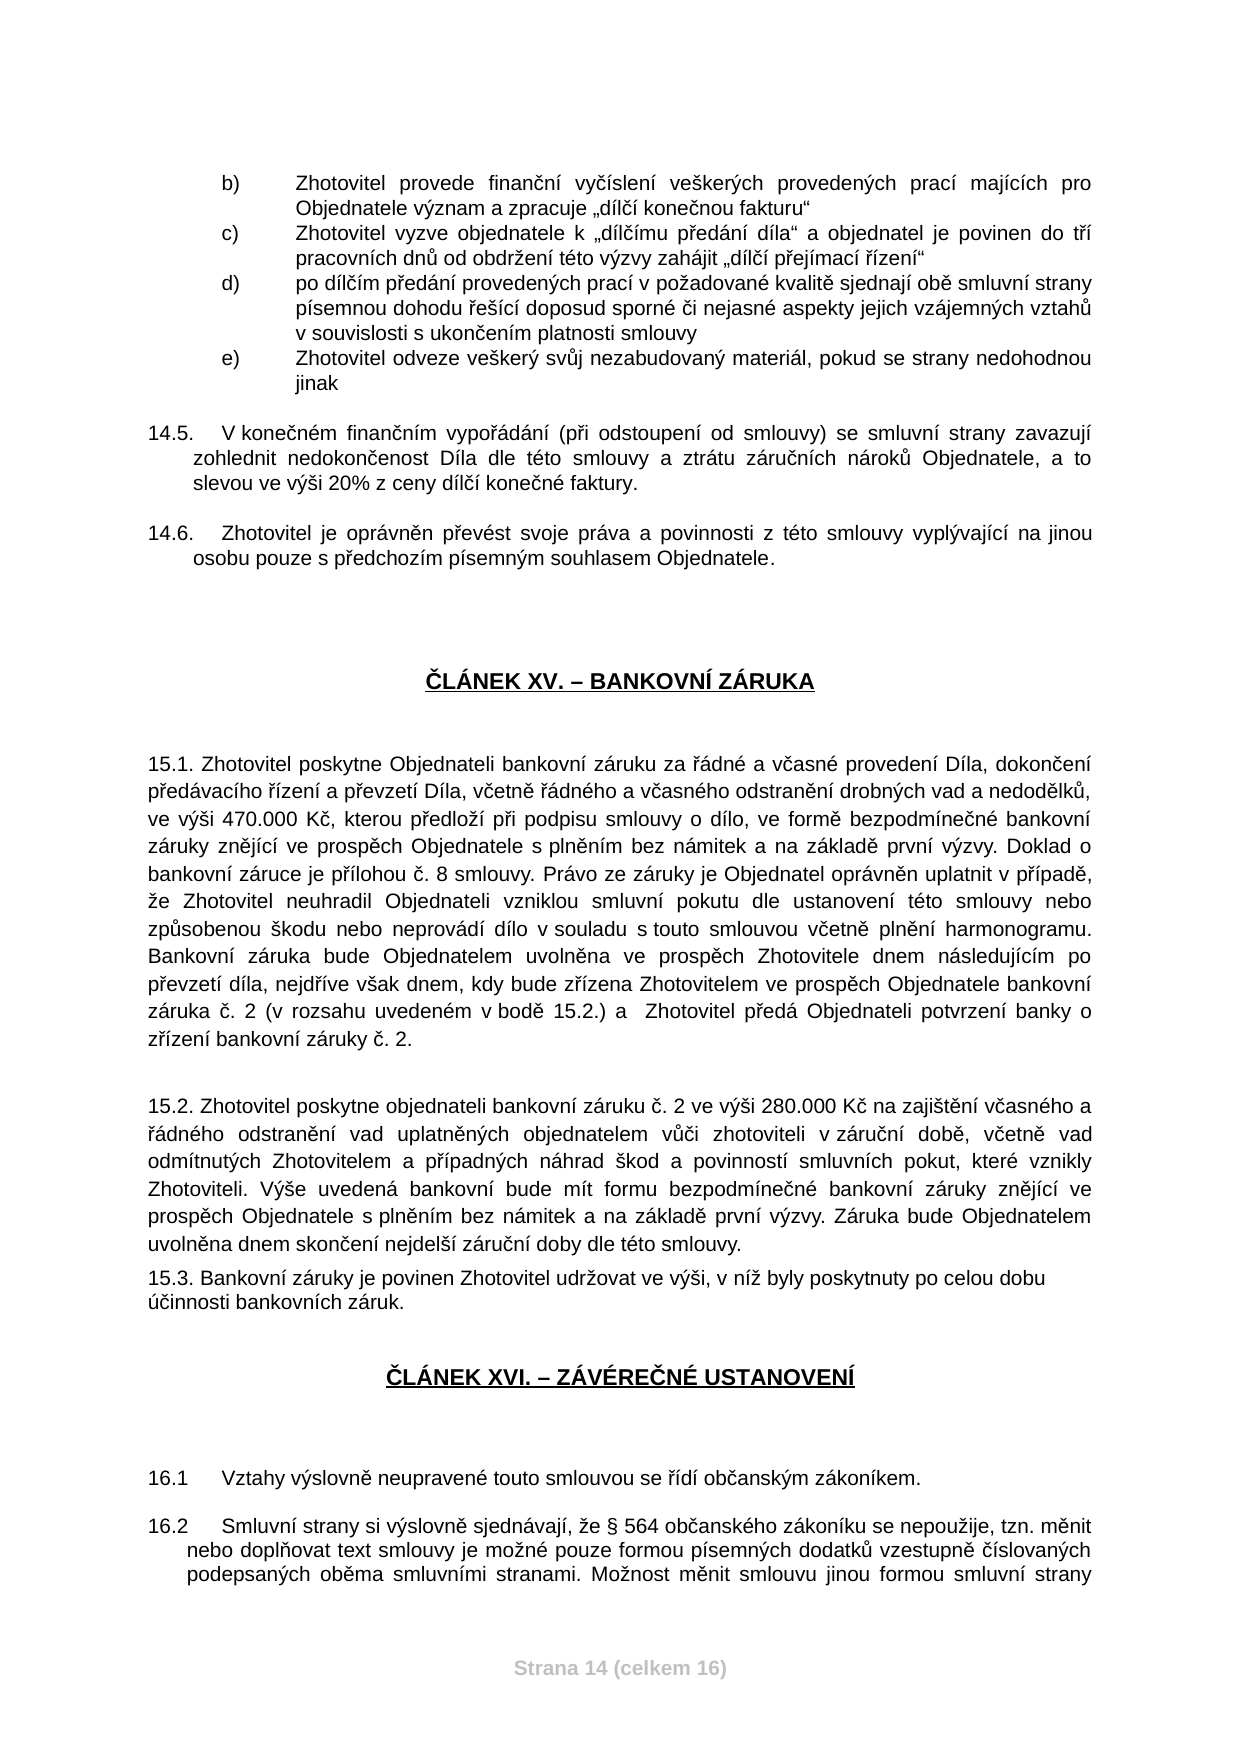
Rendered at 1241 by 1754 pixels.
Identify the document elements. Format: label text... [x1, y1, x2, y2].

subtitle 15.1. Zhotovitel poskytne Objednateli bankovní záruku za řádné a včasné provedení Díla, dokončení předávacího řízení a převzetí Díla, včetně řádného a včasného odstranění drobných vad a nedodělků, ve výši 470.000 Kč, kterou předloží při podpisu smlouvy o dílo, ve formě bezpodmínečné bankovní záruky znějící ve prospěch Objednatele s plněním bez námitek a na základě první výzvy. Doklad o bankovní záruce je přílohou č. 8 smlouvy. Právo ze záruky je Objednatel oprávněn uplatnit v případě, že Zhotovitel neuhradil Objednateli vzniklou smluvní pokutu dle ustanovení této smlouvy nebo způsobenou škodu nebo neprovádí dílo v souladu s touto smlouvou včetně plnění harmonogramu. Bankovní záruka bude Objednatelem uvolněna ve prospěch Zhotovitele dnem následujícím po převzetí díla, nejdříve však dnem, kdy bude zřízena Zhotovitelem ve prospěch Objednatele bankovní záruka č. 2 (v rozsahu uvedeném v bodě 15.2.) a Zhotovitel předá Objednateli potvrzení banky o zřízení bankovní záruky č. 2. [148, 752, 1093, 1051]
text ČLÁNEK XV. – BANKOVNÍ ZÁRUKA [148, 668, 1093, 694]
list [148, 1514, 1093, 1586]
list Zhotovitel provede finanční vyčíslení veškerých provedených prací majících pro Objednatele význam a zpracuje „dílčí konečnou fakturu“ [221, 170, 1093, 220]
list Zhotovitel vyzve objednatele k „dílčímu předání díla“ a objednatel je povinen do tří pracovních dnů od obdržení této výzvy zahájit „dílčí přejímací řízení“ [221, 220, 1093, 270]
text ČLÁNEK XVI. – ZÁVÉREČNÉ USTANOVENÍ [148, 1363, 1093, 1390]
subtitle 15.2. Zhotovitel poskytne objednateli bankovní záruku č. 2 ve výši 280.000 Kč na zajištění včasného a řádného odstranění vad uplatněných objednatelem vůči zhotoviteli v záruční době, včetně vad odmítnutých Zhotovitelem a případných náhrad škod a povinností smluvních pokut, které vznikly Zhotoviteli. Výše uvedená bankovní bude mít formu bezpodmínečné bankovní záruky znějící ve prospěch Objednatele s plněním bez námitek a na základě první výzvy. Záruka bude Objednatelem uvolněna dnem skončení nejdelší záruční doby dle této smlouvy. [148, 1094, 1093, 1256]
text 15.3. Bankovní záruky je povinen Zhotovitel udržovat ve výši, v níž byly poskytnuty po celou dobu účinnosti bankovních záruk. [148, 1266, 1093, 1313]
list Zhotovitel odveze veškerý svůj nezabudovaný materiál, pokud se strany nedohodnou jinak [221, 345, 1093, 395]
list po dílčím předání provedených prací v požadované kvalitě sjednají obě smluvní strany písemnou dohodu řešící doposud sporné či nejasné aspekty jejich vzájemných vztahů v souvislosti s ukončením platnosti smlouvy [221, 270, 1093, 345]
list Vztahy výslovně neupravené touto smlouvou se řídí občanským zákoníkem. [148, 1466, 1093, 1490]
list V konečném finančním vypořádání (při odstoupení od smlouvy) se smluvní strany zavazují zohlednit nedokončenost Díla dle této smlouvy a ztrátu záručních nároků Objednatele, a to slevou ve výši 20% z ceny dílčí konečné faktury. [148, 420, 1093, 495]
list Zhotovitel je oprávněn převést svoje práva a povinnosti z této smlouvy vyplývající na jinou osobu pouze s předchozím písemným souhlasem Objednatele. [148, 520, 1093, 570]
